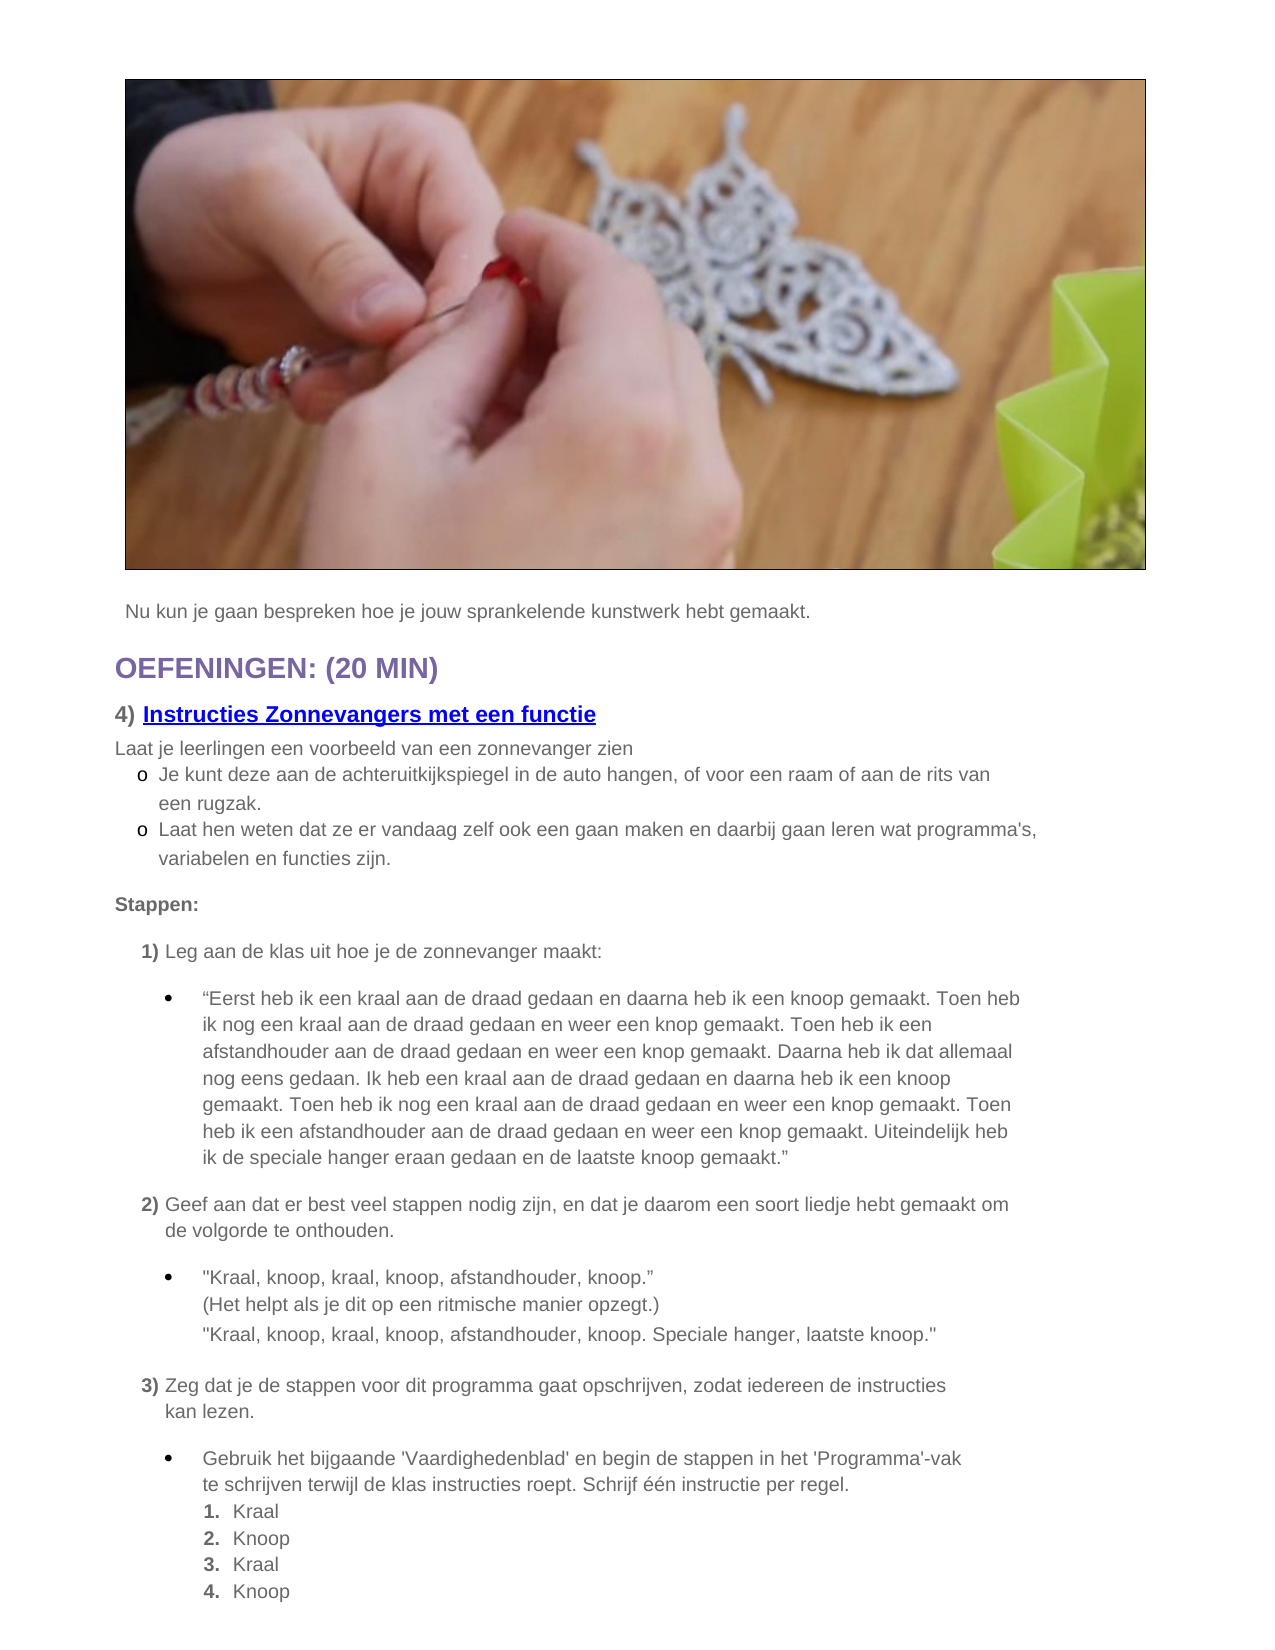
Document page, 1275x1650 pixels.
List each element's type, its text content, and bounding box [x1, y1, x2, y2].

list “Eerst heb ik een kraal aan de draad gedaan en daarna heb ik een knoop gemaakt. Toen heb ik nog een kraal aan de draad gedaan en weer een knop gemaakt. Toen heb ik een afstandhouder aan de draad gedaan en weer een knop gemaakt. Daarna heb ik dat allemaal nog eens gedaan. Ik heb een kraal aan de draad gedaan en daarna heb ik een knoop gemaakt. Toen heb ik nog een kraal aan de draad gedaan en weer een knop gemaakt. Toen heb ik een afstandhouder aan de draad gedaan en weer een knop gemaakt. Uiteindelijk heb ik de speciale hanger eraan gedaan en de laatste knoop gemaakt.” [165, 987, 1028, 1169]
list Knoop [188, 1526, 1106, 1549]
text (Het helpt als je dit op een ritmische manier opzegt.) [202, 1292, 1106, 1315]
list Geef aan dat er best veel stappen nodig zijn, en dat je daarom een soort liedje hebt gemaakt om de volgorde te onthouden. [141, 1193, 1028, 1242]
list Je kunt deze aan de achteruitkijkspiegel in de auto hangen, of voor een raam of aan de rits van een rugzak. [136, 763, 1028, 814]
text "Kraal, knoop, kraal, knoop, afstandhouder, knoop. Speciale hanger, laatste knoop." [202, 1323, 1106, 1346]
list Zeg dat je de stappen voor dit programma gaat opschrijven, zodat iedereen de instructies kan lezen. [141, 1373, 953, 1423]
list Kraal [188, 1500, 1106, 1523]
list Leg aan de klas uit hoe je de zonnevanger maakt: [141, 940, 1106, 963]
subtitle OEFENINGEN: (20 MIN) [114, 651, 1106, 685]
list Knoop [188, 1579, 1106, 1602]
list Laat hen weten dat ze er vandaag zelf ook een gaan maken en daarbij gaan leren wat programma's, variabelen en functies zijn. [136, 818, 1106, 869]
text Stappen: [114, 893, 1106, 916]
subtitle Instructies Zonnevangers met een functie [114, 701, 1106, 727]
picture [126, 80, 1145, 569]
list "Kraal, knoop, kraal, knoop, afstandhouder, knoop.” [165, 1266, 1106, 1289]
list Gebruik het bijgaande 'Vaardighedenblad' en begin de stappen in het 'Programma'-vak te schrijven terwijl de klas instructies roept. Schrijf één instructie per regel. [165, 1447, 981, 1496]
text Nu kun je gaan bespreken hoe je jouw sprankelende kunstwerk hebt gemaakt. [125, 600, 1106, 623]
list Kraal [188, 1553, 1106, 1576]
text Laat je leerlingen een voorbeeld van een zonnevanger zien [114, 737, 941, 759]
